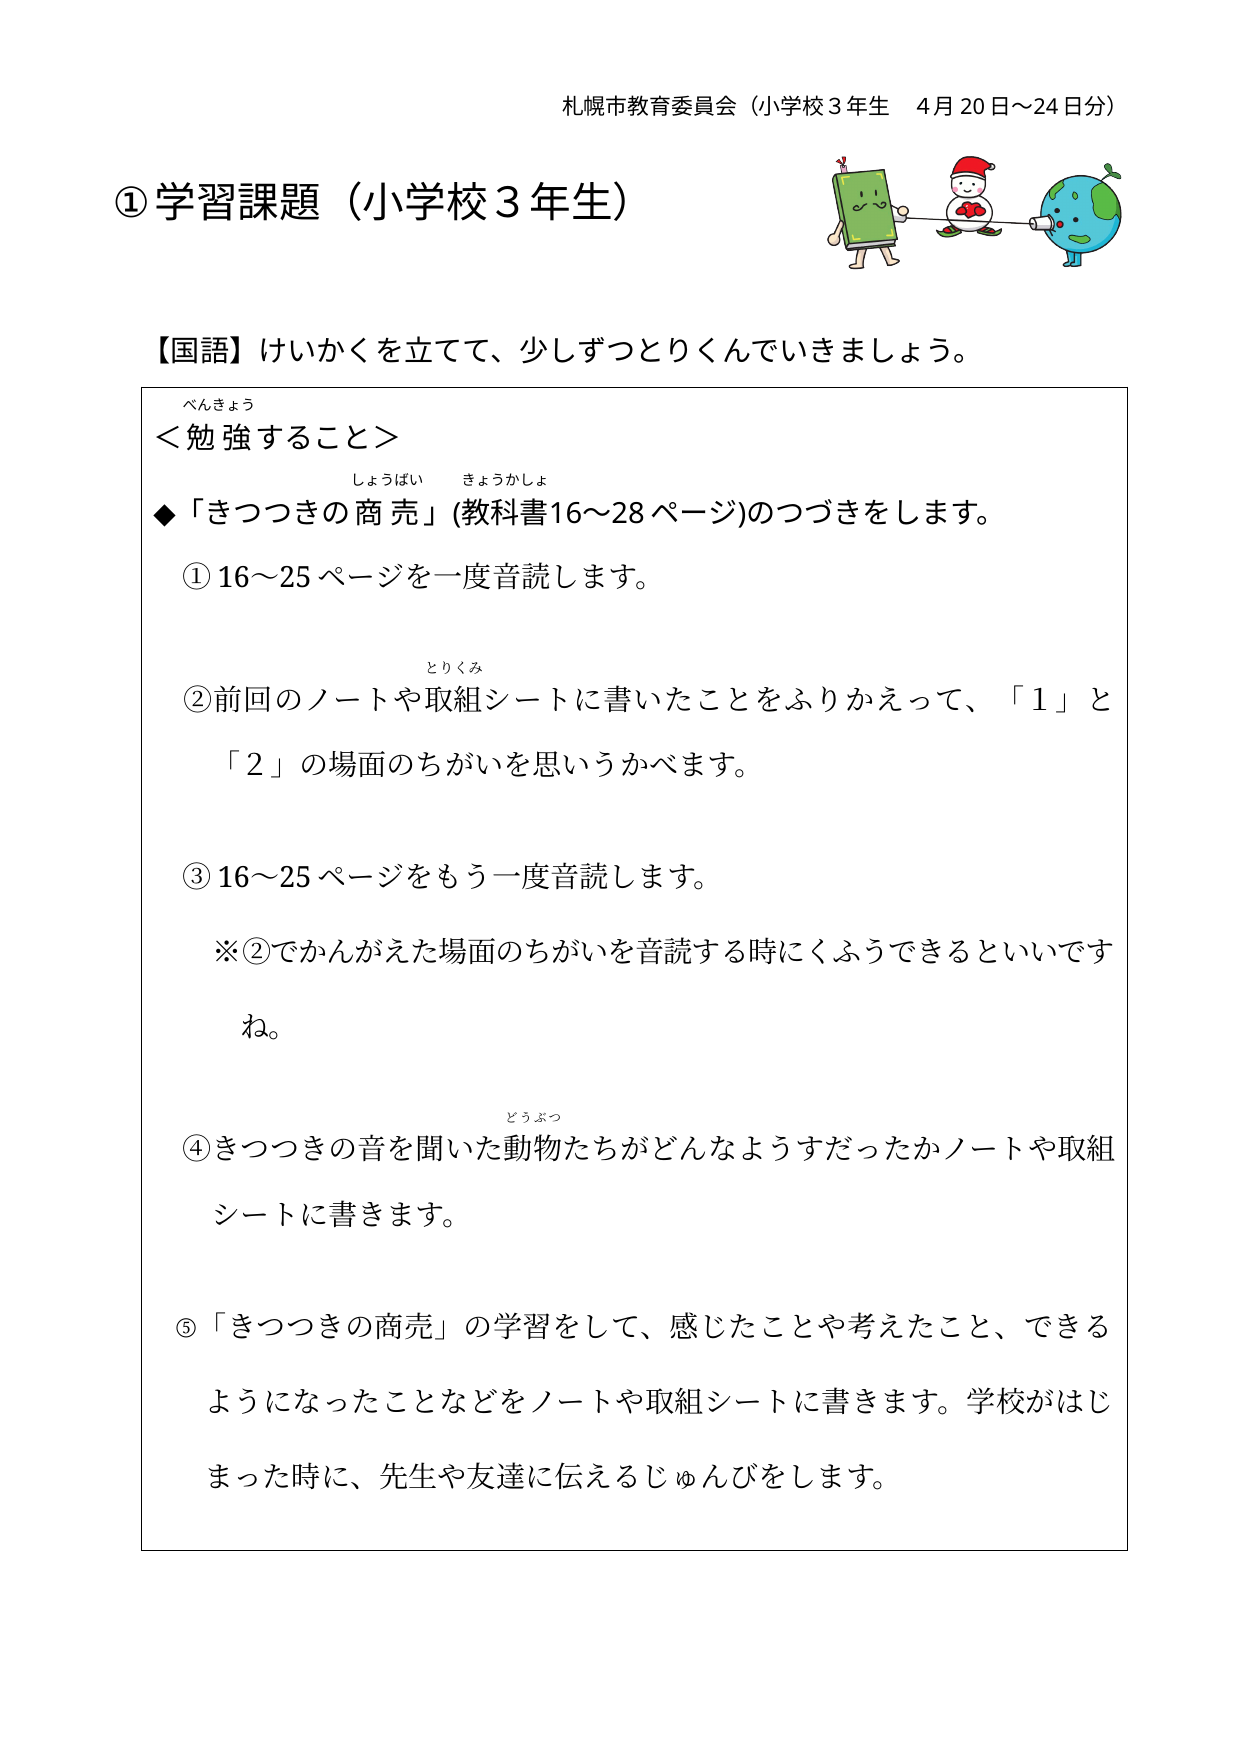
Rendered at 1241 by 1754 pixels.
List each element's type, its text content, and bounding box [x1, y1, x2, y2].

list 学習課題（小学校３年生） [112, 162, 818, 237]
text 【国語】けいかくを立てて、少しずつとりくんでいきましょう。 [112, 312, 1128, 387]
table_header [142, 388, 1127, 1550]
picture [818, 142, 1128, 275]
